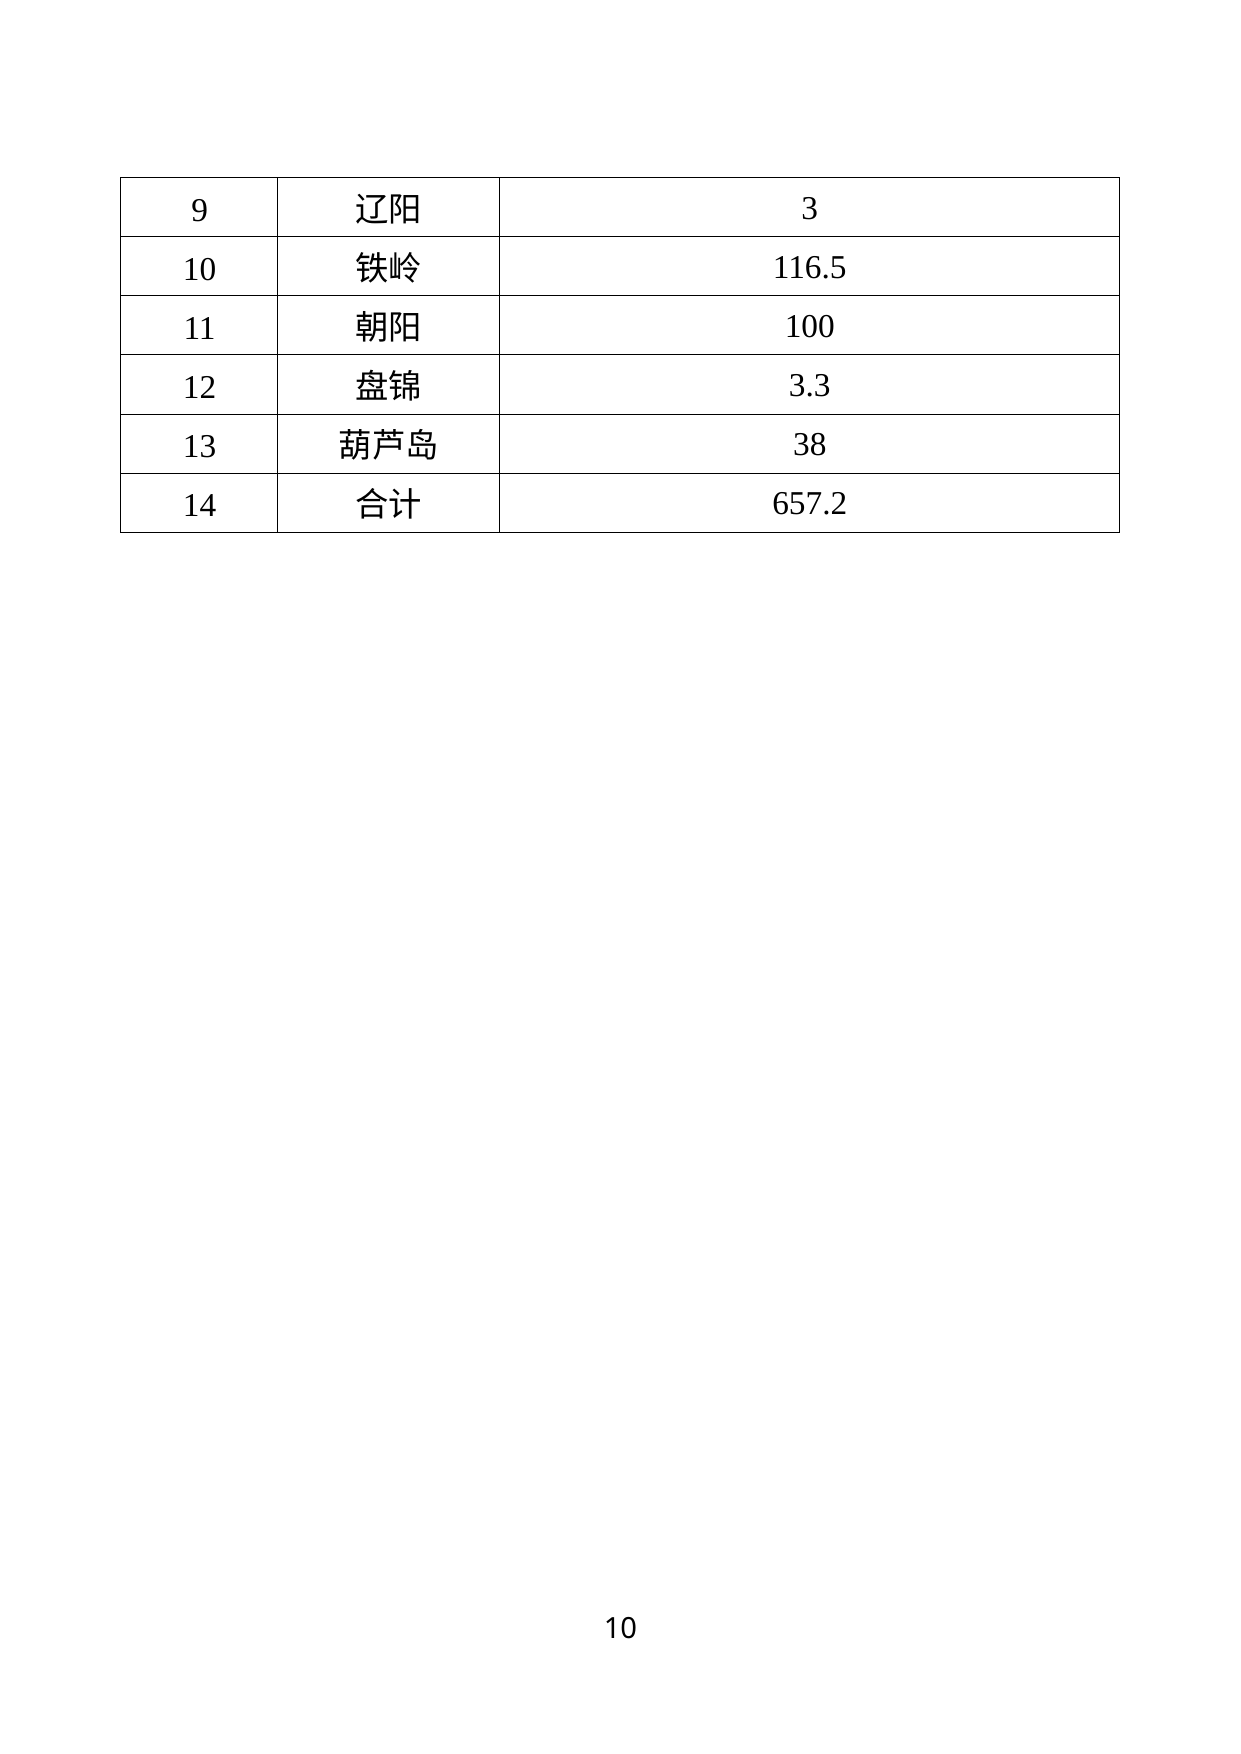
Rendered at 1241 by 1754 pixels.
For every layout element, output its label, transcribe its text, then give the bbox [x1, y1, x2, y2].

table_cell 3.3 [500, 355, 1119, 413]
table_cell 3 [500, 178, 1119, 236]
table_cell 116.5 [500, 237, 1119, 295]
table_cell 合计 [278, 474, 499, 532]
table_cell 11 [121, 296, 277, 354]
table_cell 14 [121, 474, 277, 532]
table_cell 12 [121, 355, 277, 413]
table_cell 13 [121, 415, 277, 472]
table_cell 10 [121, 237, 277, 295]
table_cell 9 [121, 178, 277, 236]
table_cell 38 [500, 415, 1119, 472]
table_cell 100 [500, 296, 1119, 354]
table_cell 657.2 [500, 474, 1119, 532]
table_cell 盘锦 [278, 355, 499, 413]
table_cell 朝阳 [278, 296, 499, 354]
table_cell 铁岭 [278, 237, 499, 295]
table_cell 葫芦岛 [278, 415, 499, 472]
table_cell 辽阳 [278, 178, 499, 236]
